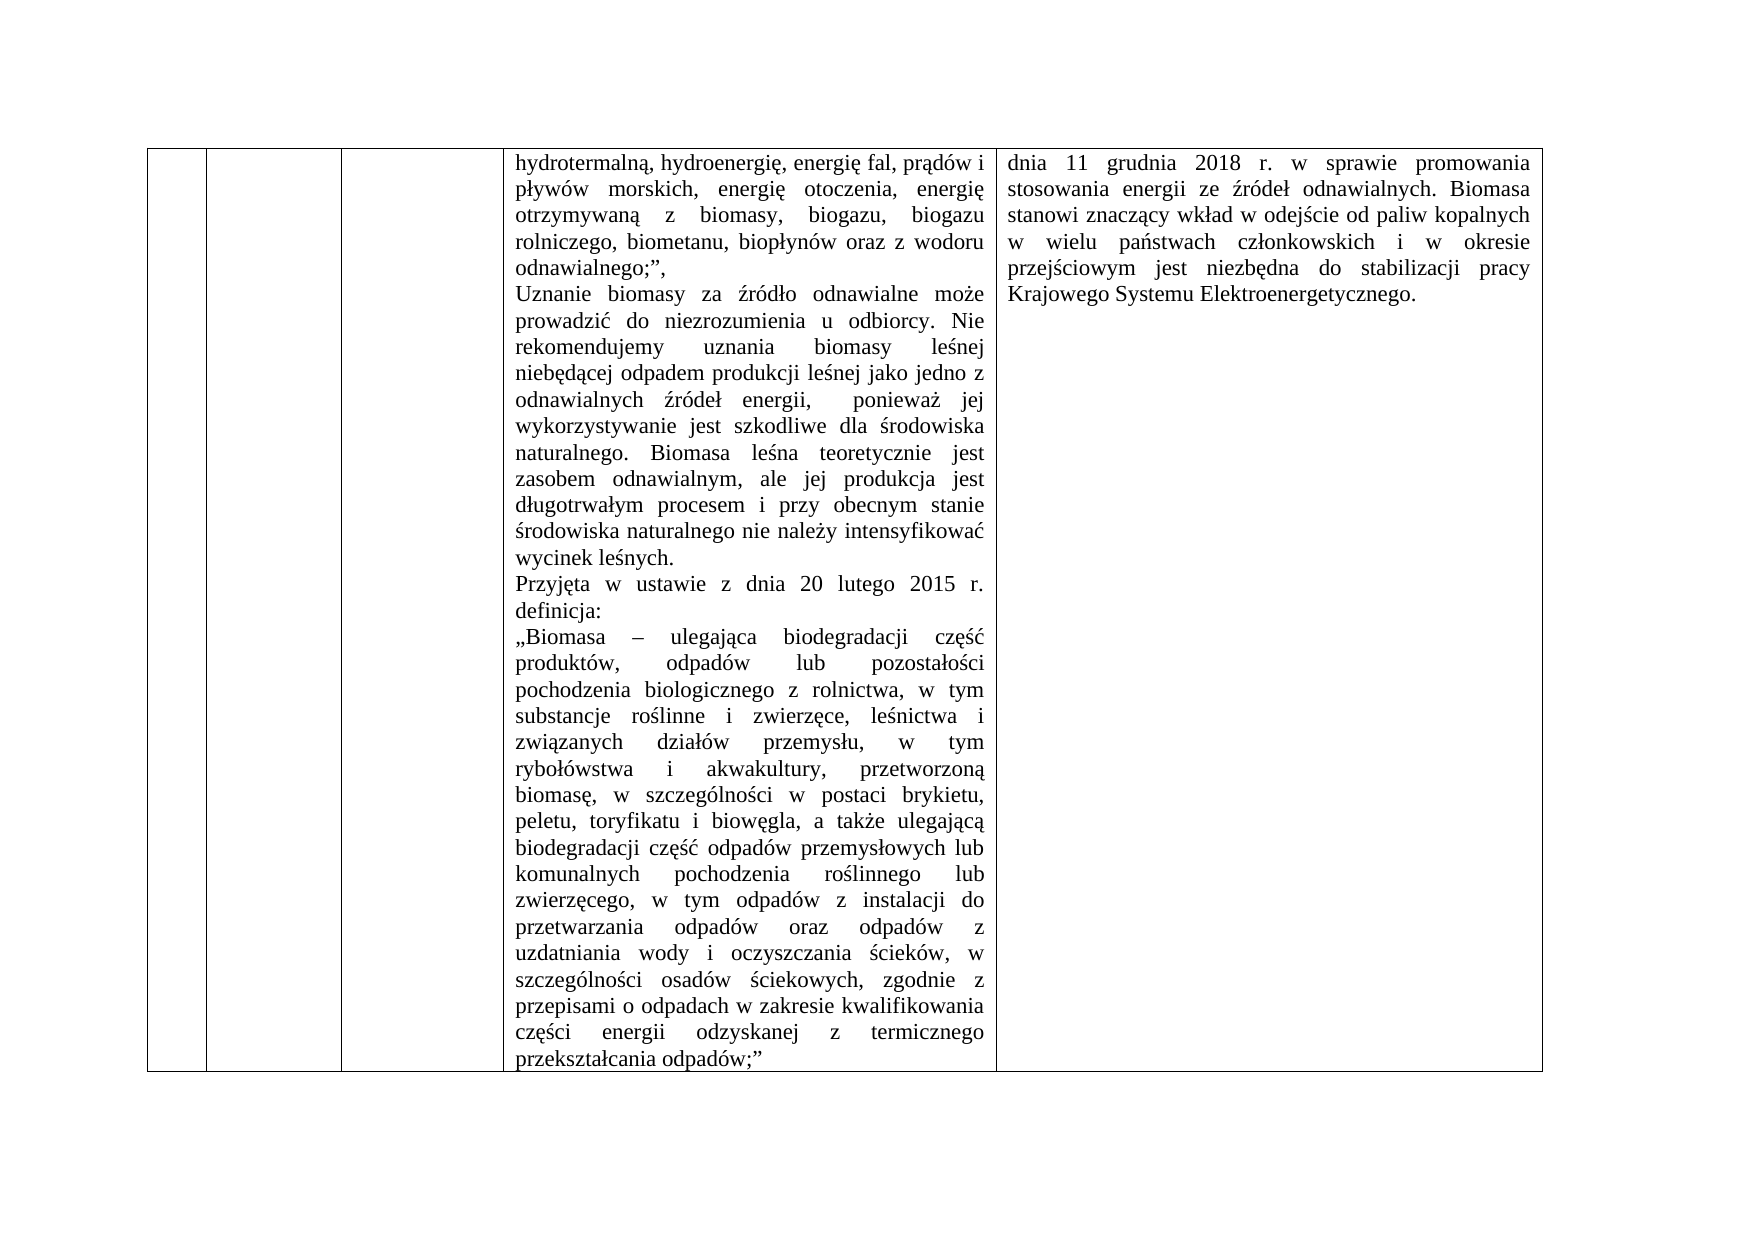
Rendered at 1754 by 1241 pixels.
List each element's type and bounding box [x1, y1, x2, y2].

table_cell [207, 149, 341, 1071]
table_cell [148, 149, 206, 1071]
table_cell [342, 149, 503, 1071]
table_cell [504, 149, 996, 1071]
table_cell [997, 149, 1542, 1071]
